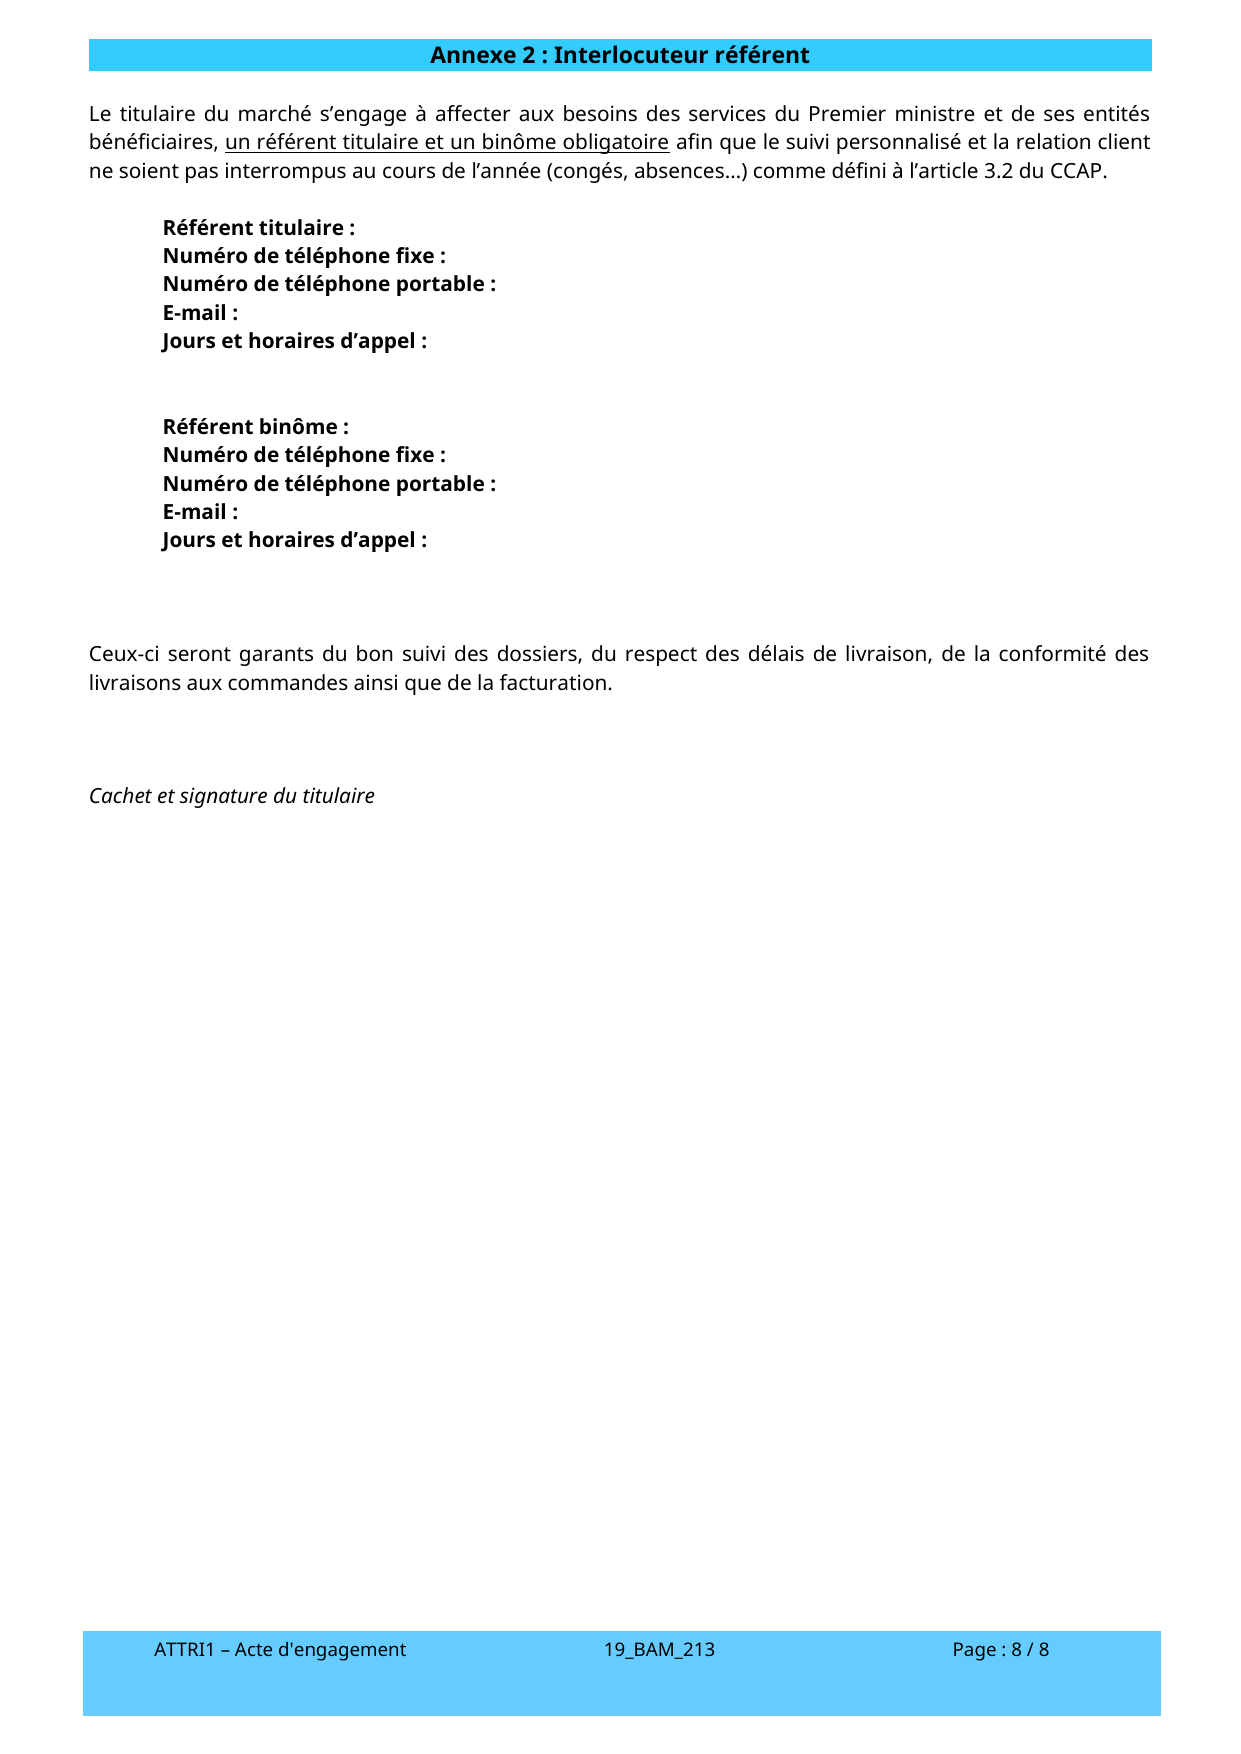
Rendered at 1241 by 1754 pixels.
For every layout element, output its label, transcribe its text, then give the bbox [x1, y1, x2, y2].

text Référent titulaire : [162, 213, 1152, 241]
text Référent binôme : [162, 412, 1152, 440]
text Cachet et signature du titulaire [89, 781, 1152, 810]
text E-mail : [162, 298, 1152, 326]
text Ceux-ci seront garants du bon suivi des dossiers, du respect des délais de livraison, de la conformité des livraisons aux commandes ainsi que de la facturation. [89, 639, 1152, 696]
text Annexe 2 : Interlocuteur référent [89, 39, 1152, 71]
text Numéro de téléphone portable : [162, 469, 1152, 497]
text Le titulaire du marché s’engage à affecter aux besoins des services du Premier ministre et de ses entités bénéficiaires, un référent titulaire et un binôme obligatoire afin que le suivi personnalisé et la relation client ne soient pas interrompus au cours de l’année (congés, absences…) comme défini à l’article 3.2 du CCAP. [89, 99, 1152, 184]
text Numéro de téléphone fixe : [162, 241, 1152, 269]
text Numéro de téléphone fixe : [162, 440, 1152, 469]
text Numéro de téléphone portable : [162, 269, 1152, 298]
text Jours et horaires d’appel : [162, 326, 1152, 355]
text Jours et horaires d’appel : [162, 526, 1152, 554]
text E-mail : [162, 497, 1152, 526]
